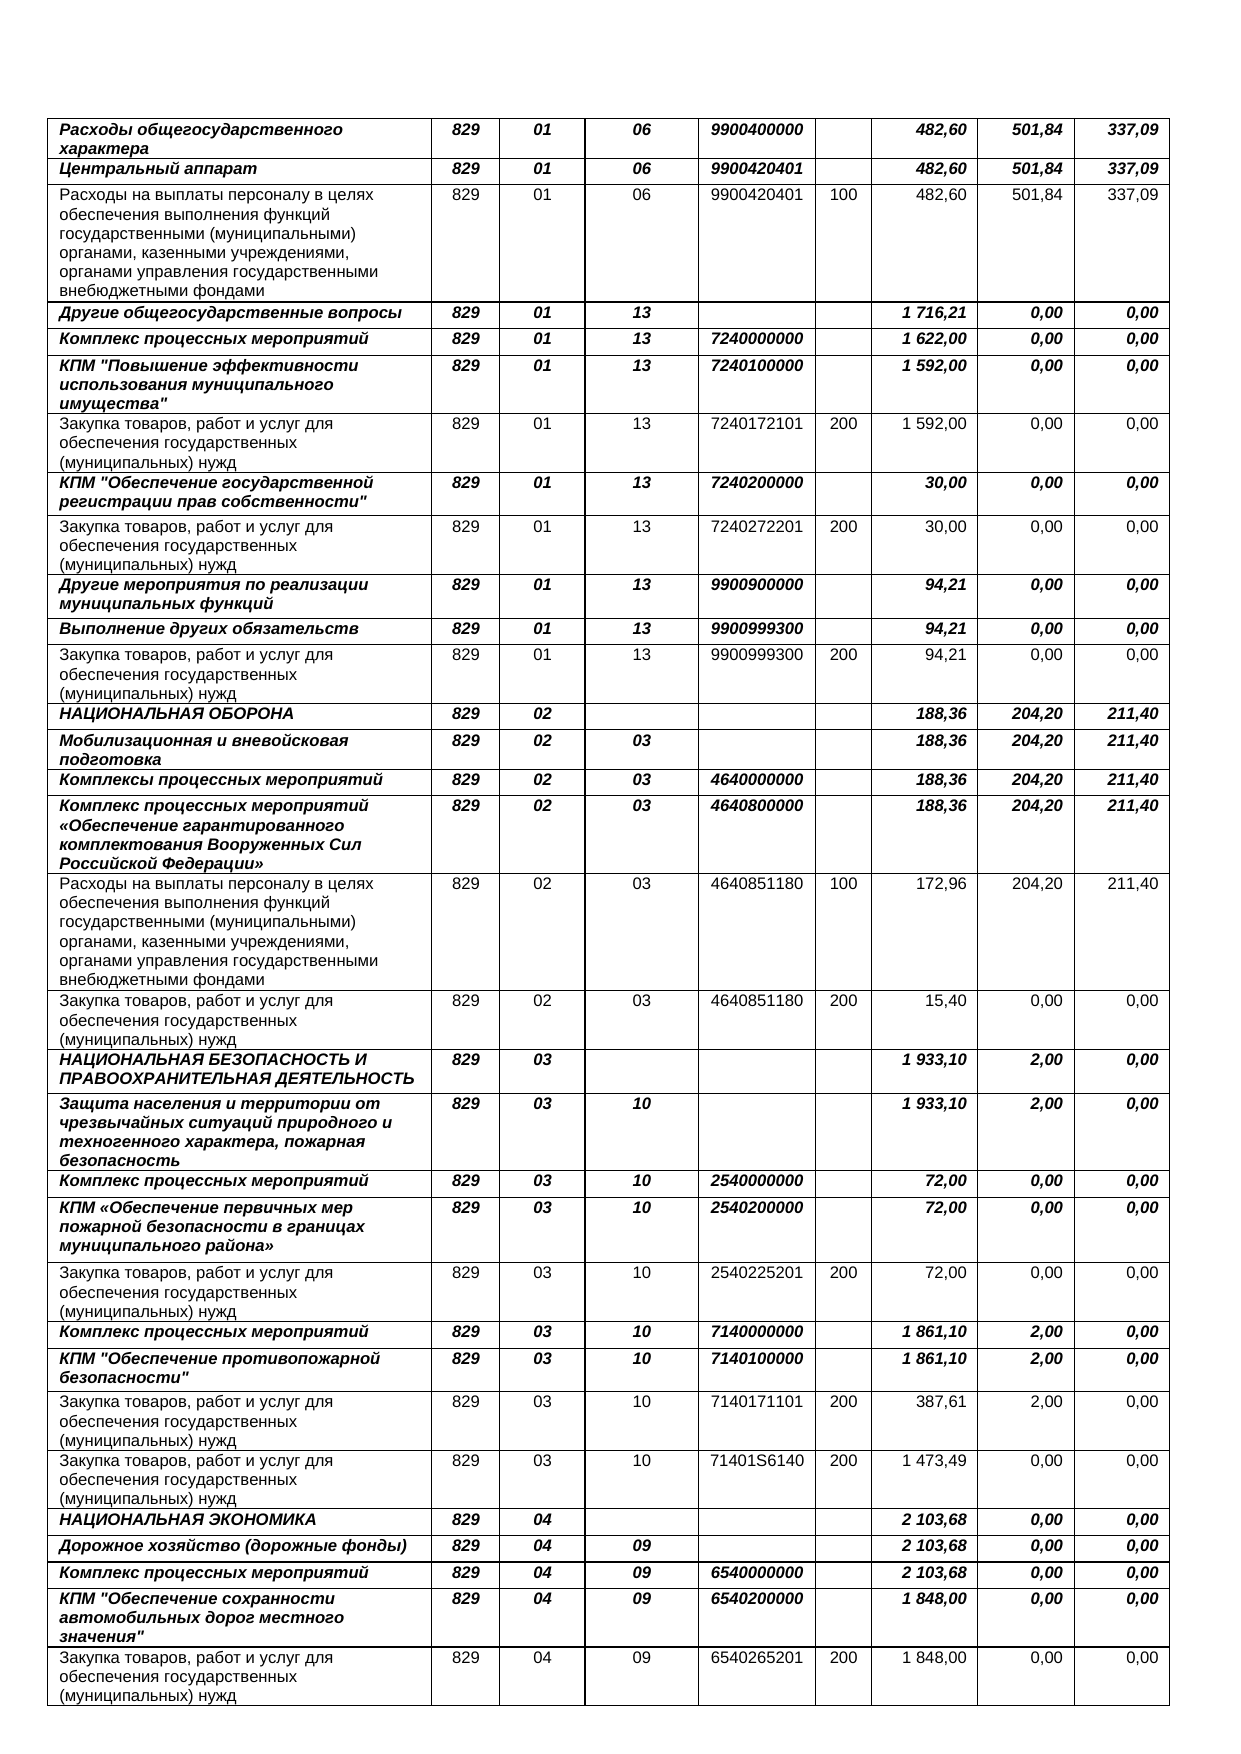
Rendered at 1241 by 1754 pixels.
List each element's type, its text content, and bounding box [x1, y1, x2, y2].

table_cell 337,09 [1075, 159, 1169, 184]
table_cell 0,00 [1075, 1198, 1169, 1262]
table_cell 211,40 [1075, 796, 1169, 873]
table_cell 200 [816, 991, 871, 1049]
table_cell [816, 1322, 871, 1347]
table_cell [699, 1094, 815, 1170]
table_cell 2,00 [978, 1322, 1074, 1347]
table_cell 09 [586, 1648, 698, 1705]
table_cell Мобилизационная и вневойсковая подготовка [48, 730, 431, 769]
table_cell 4640800000 [699, 796, 815, 873]
table_cell НАЦИОНАЛЬНАЯ ЭКОНОМИКА [48, 1509, 431, 1535]
table_cell 200 [816, 1451, 871, 1508]
table_cell 0,00 [1075, 1322, 1169, 1347]
table_cell 200 [816, 1648, 871, 1705]
table_cell 211,40 [1075, 730, 1169, 769]
table_cell 13 [586, 645, 698, 703]
table_cell 03 [500, 1171, 584, 1197]
table_cell [699, 704, 815, 729]
table_cell КПМ «Обеспечение первичных мер пожарной безопасности в границах муниципального района» [48, 1198, 431, 1262]
table_cell [816, 473, 871, 515]
table_cell 1 861,10 [872, 1349, 977, 1391]
table_cell Закупка товаров, работ и услуг для обеспечения государственных (муниципальных) нужд [48, 516, 431, 574]
table_cell Комплекс процессных мероприятий [48, 1563, 431, 1588]
table_cell 200 [816, 414, 871, 472]
table_cell 7240000000 [699, 329, 815, 354]
table_cell 1 592,00 [872, 414, 977, 472]
table_cell КПМ "Обеспечение государственной регистрации прав собственности" [48, 473, 431, 515]
table_cell 6540265201 [699, 1648, 815, 1705]
table_cell 829 [432, 185, 499, 301]
table_cell 01 [500, 414, 584, 472]
table_cell КПМ "Повышение эффективности использования муниципального имущества" [48, 356, 431, 413]
table_cell [586, 704, 698, 729]
table_cell 7240272201 [699, 516, 815, 574]
table_cell [586, 1509, 698, 1535]
table_cell 2540225201 [699, 1263, 815, 1321]
table_cell 72,00 [872, 1171, 977, 1197]
table_cell 337,09 [1075, 185, 1169, 301]
table_cell 10 [586, 1171, 698, 1197]
table_cell Закупка товаров, работ и услуг для обеспечения государственных (муниципальных) нужд [48, 1451, 431, 1508]
table_cell 9900420401 [699, 185, 815, 301]
table_cell 204,20 [978, 704, 1074, 729]
table_cell 13 [586, 414, 698, 472]
table_cell 7240200000 [699, 473, 815, 515]
table_cell 0,00 [978, 473, 1074, 515]
table_cell 03 [500, 1094, 584, 1170]
table_cell Центральный аппарат [48, 159, 431, 184]
table_cell [816, 770, 871, 795]
table_cell 06 [586, 185, 698, 301]
table_cell 829 [432, 414, 499, 472]
table_cell 1 848,00 [872, 1589, 977, 1646]
table_cell 2,00 [978, 1094, 1074, 1170]
table_cell 829 [432, 159, 499, 184]
table_cell 0,00 [1075, 516, 1169, 574]
table_cell 0,00 [1075, 619, 1169, 644]
table_cell 04 [500, 1589, 584, 1646]
table_cell [816, 1349, 871, 1391]
table_cell 72,00 [872, 1263, 977, 1321]
table_cell 1 933,10 [872, 1050, 977, 1092]
table_cell 01 [500, 516, 584, 574]
table_cell КПМ "Обеспечение противопожарной безопасности" [48, 1349, 431, 1391]
table_cell 200 [816, 1392, 871, 1450]
table_cell 10 [586, 1263, 698, 1321]
table_cell 0,00 [1075, 1509, 1169, 1535]
table_cell 1 933,10 [872, 1094, 977, 1170]
table_cell 2540200000 [699, 1198, 815, 1262]
table_cell 94,21 [872, 575, 977, 618]
table_cell 501,84 [978, 185, 1074, 301]
table_cell Другие мероприятия по реализации муниципальных функций [48, 575, 431, 618]
table_cell Закупка товаров, работ и услуг для обеспечения государственных (муниципальных) нужд [48, 1263, 431, 1321]
table_cell 03 [500, 1050, 584, 1092]
table_cell 4640851180 [699, 991, 815, 1049]
table_cell 0,00 [1075, 991, 1169, 1049]
table_cell Расходы общегосударственного характера [48, 119, 431, 158]
table_cell 9900400000 [699, 119, 815, 158]
table_cell 7240172101 [699, 414, 815, 472]
table_cell 6540200000 [699, 1589, 815, 1646]
table_cell НАЦИОНАЛЬНАЯ ОБОРОНА [48, 704, 431, 729]
table_cell 2540000000 [699, 1171, 815, 1197]
table_cell [586, 1050, 698, 1092]
table_cell 387,61 [872, 1392, 977, 1450]
table_cell 71401S6140 [699, 1451, 815, 1508]
table_cell 204,20 [978, 874, 1074, 990]
table_cell 0,00 [1075, 575, 1169, 618]
table_cell 01 [500, 119, 584, 158]
table_cell 0,00 [978, 356, 1074, 413]
table_cell 200 [816, 1263, 871, 1321]
table_cell 02 [500, 704, 584, 729]
table_cell [816, 1198, 871, 1262]
table_cell 04 [500, 1648, 584, 1705]
table_cell 7240100000 [699, 356, 815, 413]
table_cell 0,00 [1075, 1563, 1169, 1588]
table_cell 10 [586, 1094, 698, 1170]
table_cell 0,00 [1075, 303, 1169, 328]
table_cell 204,20 [978, 796, 1074, 873]
table_cell 7140000000 [699, 1322, 815, 1347]
table_cell 02 [500, 730, 584, 769]
table_cell 01 [500, 473, 584, 515]
table_cell [699, 1050, 815, 1092]
table_cell [816, 704, 871, 729]
table_cell 0,00 [978, 1536, 1074, 1561]
table_cell 04 [500, 1563, 584, 1588]
table_cell 211,40 [1075, 874, 1169, 990]
table_cell 03 [586, 770, 698, 795]
table_cell 13 [586, 473, 698, 515]
table_cell 0,00 [1075, 473, 1169, 515]
table_cell 9900999300 [699, 619, 815, 644]
table_cell 4640000000 [699, 770, 815, 795]
table_cell Другие общегосударственные вопросы [48, 303, 431, 328]
table_cell 829 [432, 619, 499, 644]
table_cell 829 [432, 1451, 499, 1508]
table_cell [816, 796, 871, 873]
table_cell 9900999300 [699, 645, 815, 703]
table_cell 15,40 [872, 991, 977, 1049]
table_cell 13 [586, 303, 698, 328]
table_cell [816, 1536, 871, 1561]
table_cell 09 [586, 1589, 698, 1646]
table_cell 204,20 [978, 770, 1074, 795]
table_cell 829 [432, 1589, 499, 1646]
table_cell 10 [586, 1451, 698, 1508]
table_cell 0,00 [1075, 356, 1169, 413]
table_cell 94,21 [872, 619, 977, 644]
table_cell Комплекс процессных мероприятий [48, 1322, 431, 1347]
table_cell Комплексы процессных мероприятий [48, 770, 431, 795]
table_cell 9900420401 [699, 159, 815, 184]
table_cell 30,00 [872, 473, 977, 515]
table_cell 829 [432, 575, 499, 618]
table_cell 0,00 [1075, 329, 1169, 354]
table_cell 0,00 [1075, 1451, 1169, 1508]
table_cell [816, 730, 871, 769]
table_cell Закупка товаров, работ и услуг для обеспечения государственных (муниципальных) нужд [48, 991, 431, 1049]
table_cell 01 [500, 619, 584, 644]
table_cell 482,60 [872, 159, 977, 184]
table_cell 501,84 [978, 119, 1074, 158]
table_cell 1 848,00 [872, 1648, 977, 1705]
table_cell 9900900000 [699, 575, 815, 618]
table_cell [699, 303, 815, 328]
table_cell 13 [586, 516, 698, 574]
table_cell 13 [586, 619, 698, 644]
table_cell [816, 1589, 871, 1646]
table_cell 829 [432, 1050, 499, 1092]
table_cell Закупка товаров, работ и услуг для обеспечения государственных (муниципальных) нужд [48, 1392, 431, 1450]
table_cell [816, 575, 871, 618]
table_cell 03 [586, 796, 698, 873]
table_cell 13 [586, 356, 698, 413]
table_cell 829 [432, 1349, 499, 1391]
table_cell 829 [432, 1198, 499, 1262]
table_cell 01 [500, 575, 584, 618]
table_cell КПМ "Обеспечение сохранности автомобильных дорог местного значения" [48, 1589, 431, 1646]
table_cell [816, 356, 871, 413]
table_cell 0,00 [978, 414, 1074, 472]
table_cell 0,00 [978, 991, 1074, 1049]
table_cell 0,00 [1075, 414, 1169, 472]
table_cell 829 [432, 1563, 499, 1588]
table_cell Выполнение других обязательств [48, 619, 431, 644]
table_cell 10 [586, 1392, 698, 1450]
table_cell 13 [586, 575, 698, 618]
table_cell 482,60 [872, 185, 977, 301]
table_cell 829 [432, 796, 499, 873]
table_cell 1 622,00 [872, 329, 977, 354]
table_cell 829 [432, 1263, 499, 1321]
table_cell 2,00 [978, 1392, 1074, 1450]
table_cell 200 [816, 516, 871, 574]
table_cell 1 592,00 [872, 356, 977, 413]
table_cell 0,00 [978, 619, 1074, 644]
table_cell 09 [586, 1536, 698, 1561]
table_cell 829 [432, 1094, 499, 1170]
table_cell 09 [586, 1563, 698, 1588]
table_cell 829 [432, 874, 499, 990]
table_cell Закупка товаров, работ и услуг для обеспечения государственных (муниципальных) нужд [48, 414, 431, 472]
table_cell 01 [500, 185, 584, 301]
table_cell 01 [500, 645, 584, 703]
table_cell 0,00 [978, 516, 1074, 574]
table_cell 03 [500, 1392, 584, 1450]
table_cell 0,00 [978, 1648, 1074, 1705]
table_cell 03 [500, 1451, 584, 1508]
table_cell 829 [432, 329, 499, 354]
table_cell 188,36 [872, 730, 977, 769]
table_cell Комплекс процессных мероприятий [48, 1171, 431, 1197]
table_cell 01 [500, 356, 584, 413]
table_cell 2,00 [978, 1050, 1074, 1092]
table_cell 0,00 [1075, 1589, 1169, 1646]
table_cell 0,00 [978, 1198, 1074, 1262]
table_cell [48, 1648, 431, 1705]
table_cell 02 [500, 991, 584, 1049]
table_cell [699, 730, 815, 769]
table_cell 6540000000 [699, 1563, 815, 1588]
table_cell 211,40 [1075, 770, 1169, 795]
table_cell 13 [586, 329, 698, 354]
table_cell 0,00 [1075, 1050, 1169, 1092]
table_cell 188,36 [872, 704, 977, 729]
table_cell 1 473,49 [872, 1451, 977, 1508]
table_cell 4640851180 [699, 874, 815, 990]
table_cell [699, 1509, 815, 1535]
table_cell 100 [816, 874, 871, 990]
table_cell 03 [500, 1322, 584, 1347]
table_cell 337,09 [1075, 119, 1169, 158]
table_cell 482,60 [872, 119, 977, 158]
table_cell 03 [586, 874, 698, 990]
table_cell 03 [500, 1263, 584, 1321]
table_cell [816, 303, 871, 328]
table_cell 0,00 [1075, 1536, 1169, 1561]
table_cell [816, 119, 871, 158]
table_cell 2 103,68 [872, 1509, 977, 1535]
table_cell 10 [586, 1349, 698, 1391]
table_cell 06 [586, 119, 698, 158]
table_cell 01 [500, 303, 584, 328]
table_cell 829 [432, 119, 499, 158]
table_cell Защита населения и территории от чрезвычайных ситуаций природного и техногенного характера, пожарная безопасность [48, 1094, 431, 1170]
table_cell 829 [432, 1648, 499, 1705]
table_cell 204,20 [978, 730, 1074, 769]
table_cell [816, 1509, 871, 1535]
table_cell 03 [586, 991, 698, 1049]
table_cell 829 [432, 704, 499, 729]
table_cell 172,96 [872, 874, 977, 990]
table_cell 829 [432, 1171, 499, 1197]
table_cell 2 103,68 [872, 1563, 977, 1588]
table_cell 1 716,21 [872, 303, 977, 328]
table_cell 0,00 [978, 575, 1074, 618]
table_cell 829 [432, 645, 499, 703]
table_cell 06 [586, 159, 698, 184]
table_cell 03 [586, 730, 698, 769]
table_cell 829 [432, 1322, 499, 1347]
table_cell 829 [432, 991, 499, 1049]
table_cell 829 [432, 770, 499, 795]
table_cell 30,00 [872, 516, 977, 574]
table_cell Закупка товаров, работ и услуг для обеспечения государственных (муниципальных) нужд [48, 645, 431, 703]
table_cell 0,00 [978, 303, 1074, 328]
table_cell 10 [586, 1322, 698, 1347]
table_cell 7140171101 [699, 1392, 815, 1450]
table_cell 0,00 [978, 329, 1074, 354]
table_cell 0,00 [978, 645, 1074, 703]
table_cell 829 [432, 1392, 499, 1450]
table_cell 02 [500, 874, 584, 990]
table_cell 829 [432, 1536, 499, 1561]
table_cell 0,00 [1075, 1171, 1169, 1197]
table_cell 01 [500, 159, 584, 184]
table_cell 200 [816, 645, 871, 703]
table_cell 829 [432, 730, 499, 769]
table_cell [816, 159, 871, 184]
table_cell 1 861,10 [872, 1322, 977, 1347]
table_cell 02 [500, 770, 584, 795]
table_cell 829 [432, 473, 499, 515]
table_cell 0,00 [1075, 1648, 1169, 1705]
table_cell 7140100000 [699, 1349, 815, 1391]
table_cell [816, 1563, 871, 1588]
table_cell 02 [500, 796, 584, 873]
table_cell 188,36 [872, 770, 977, 795]
table_cell 0,00 [1075, 645, 1169, 703]
table_cell 94,21 [872, 645, 977, 703]
table_cell 188,36 [872, 796, 977, 873]
table_cell 0,00 [1075, 1349, 1169, 1391]
table_cell 10 [586, 1198, 698, 1262]
table_cell [816, 1171, 871, 1197]
table_cell [816, 1050, 871, 1092]
table_cell 03 [500, 1349, 584, 1391]
table_cell 04 [500, 1536, 584, 1561]
table_cell 0,00 [978, 1451, 1074, 1508]
table_cell 01 [500, 329, 584, 354]
table_cell 0,00 [1075, 1392, 1169, 1450]
table_cell 0,00 [978, 1263, 1074, 1321]
table_cell 829 [432, 356, 499, 413]
table_cell 0,00 [1075, 1263, 1169, 1321]
table_cell Дорожное хозяйство (дорожные фонды) [48, 1536, 431, 1561]
table_cell 829 [432, 303, 499, 328]
table_cell 0,00 [978, 1171, 1074, 1197]
table_cell НАЦИОНАЛЬНАЯ БЕЗОПАСНОСТЬ И ПРАВООХРАНИТЕЛЬНАЯ ДЕЯТЕЛЬНОСТЬ [48, 1050, 431, 1092]
table_cell 211,40 [1075, 704, 1169, 729]
table_cell 2,00 [978, 1349, 1074, 1391]
table_cell 72,00 [872, 1198, 977, 1262]
table_cell 0,00 [1075, 1094, 1169, 1170]
table_cell 0,00 [978, 1509, 1074, 1535]
table_cell 100 [816, 185, 871, 301]
table_cell 0,00 [978, 1563, 1074, 1588]
table_cell 501,84 [978, 159, 1074, 184]
table_cell [699, 1536, 815, 1561]
table_cell Комплекс процессных мероприятий [48, 329, 431, 354]
table_cell 04 [500, 1509, 584, 1535]
table_cell 829 [432, 1509, 499, 1535]
table_cell [816, 1094, 871, 1170]
table_cell 0,00 [978, 1589, 1074, 1646]
table_cell 03 [500, 1198, 584, 1262]
table_cell [816, 329, 871, 354]
table_cell 829 [432, 516, 499, 574]
table_cell Комплекс процессных мероприятий «Обеспечение гарантированного комплектования Вооруженных Сил Российской Федерации» [48, 796, 431, 873]
table_cell 2 103,68 [872, 1536, 977, 1561]
table_cell [816, 619, 871, 644]
